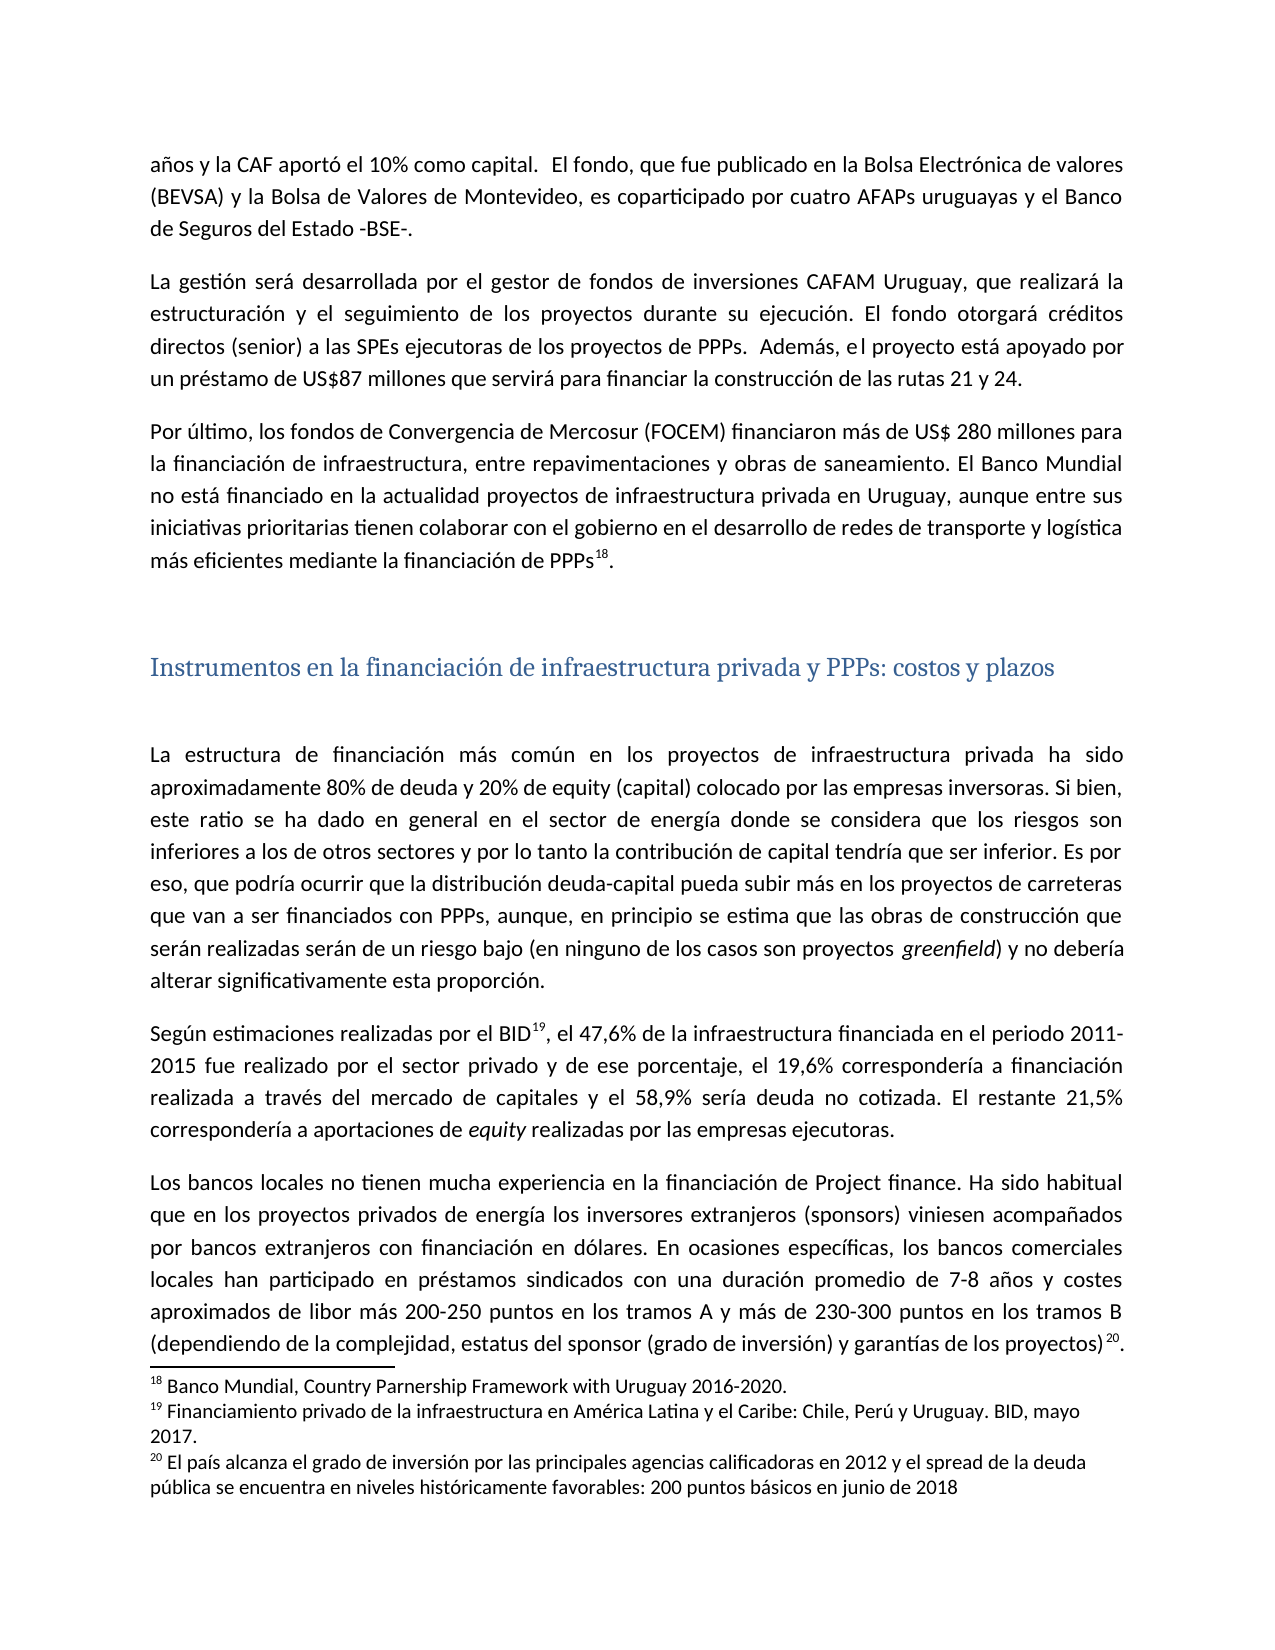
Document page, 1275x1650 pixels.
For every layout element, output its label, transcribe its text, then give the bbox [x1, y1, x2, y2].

text La gestión será desarrollada por el gestor de fondos de inversiones CAFAM Uruguay, que realizará la estructuración y el seguimiento de los proyectos durante su ejecución. El fondo otorgará créditos directos (senior) a las SPEs ejecutoras de los proyectos de PPPs. Además, el proyecto está apoyado por un préstamo de US$87 millones que servirá para financiar la construcción de las rutas 21 y 24. [150, 267, 1125, 392]
text Por último, los fondos de Convergencia de Mercosur (FOCEM) financiaron más de US$ 280 millones para la financiación de infraestructura, entre repavimentaciones y obras de saneamiento. El Banco Mundial no está financiado en la actualidad proyectos de infraestructura privada en Uruguay, aunque entre sus iniciativas prioritarias tienen colaborar con el gobierno en el desarrollo de redes de transporte y logística más eficientes mediante la financiación de PPPs. [150, 417, 1125, 574]
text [150, 150, 1125, 242]
text La estructura de financiación más común en los proyectos de infraestructura privada ha sido aproximadamente 80% de deuda y 20% de equity (capital) colocado por las empresas inversoras. Si bien, este ratio se ha dado en general en el sector de energía donde se considera que los riesgos son inferiores a los de otros sectores y por lo tanto la contribución de capital tendría que ser inferior. Es por eso, que podría ocurrir que la distribución deuda-capital pueda subir más en los proyectos de carreteras que van a ser financiados con PPPs, aunque, en principio se estima que las obras de construcción que serán realizadas serán de un riesgo bajo (en ninguno de los casos son proyectos greenfield) y no debería alterar significativamente esta proporción. [150, 741, 1125, 994]
text Según estimaciones realizadas por el BID, el 47,6% de la infraestructura financiada en el periodo 2011-2015 fue realizado por el sector privado y de ese porcentaje, el 19,6% correspondería a financiación realizada a través del mercado de capitales y el 58,9% sería deuda no cotizada. El restante 21,5% correspondería a aportaciones de equity realizadas por las empresas ejecutoras. [150, 1019, 1125, 1143]
subtitle Instrumentos en la financiación de infraestructura privada y PPPs: costos y plazos [150, 652, 1125, 683]
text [150, 1168, 1125, 1357]
